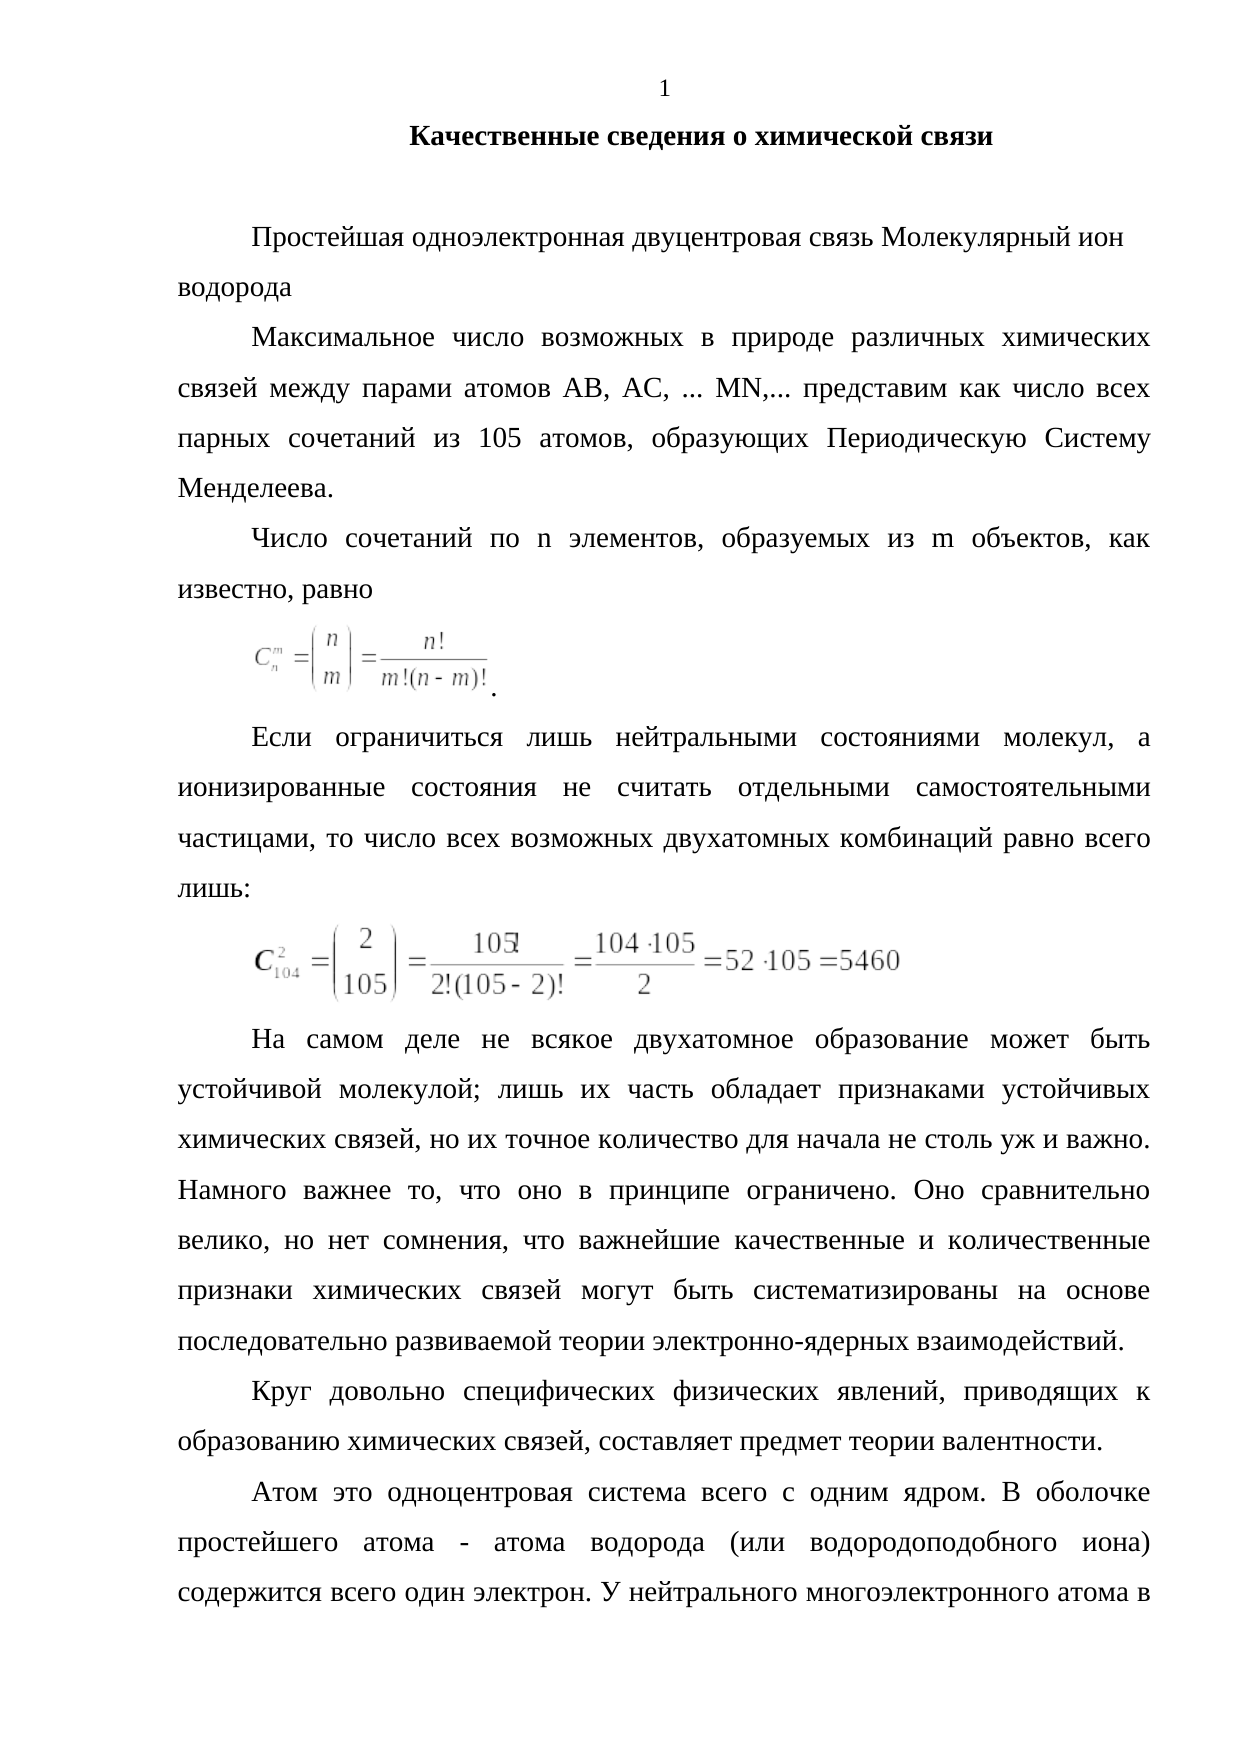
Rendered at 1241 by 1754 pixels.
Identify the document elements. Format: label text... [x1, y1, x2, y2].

text Простейшая одноэлектронная двуцентровая связь Молекулярный ион водорода [177, 219, 1152, 303]
text . [177, 621, 1152, 702]
text Качественные сведения о химической связи [177, 118, 1152, 152]
text Если ограничиться лишь нейтральными состояниями молекул, а ионизированные состояния не считать отдельными самостоятельными частицами, то число всех возможных двухатомных комбинаций равно всего лишь: [177, 719, 1152, 904]
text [177, 1474, 1152, 1608]
text Число сочетаний по n элементов, образуемых из m объектов, как известно, равно [177, 521, 1152, 604]
text Максимальное число возможных в природе различных химических связей между парами атомов AB, AC, ... MN,... представим как число всех парных сочетаний из 105 атомов, образующих Периодическую Систему Менделеева. [177, 319, 1152, 504]
text Круг довольно специфических физических явлений, приводящих к образованию химических связей, составляет предмет теории валентности. [177, 1373, 1152, 1457]
text На самом деле не всякое двухатомное образование может быть устойчивой молекулой; лишь их часть обладает признаками устойчивых химических связей, но их точное количество для начала не столь уж и важно. Намного важнее то, что оно в принципе ограничено. Оно сравнительно велико, но нет сомнения, что важнейшие качественные и количественные признаки химических связей могут быть систематизированы на основе последовательно развиваемой теории электронно-ядерных взаимодействий. [177, 1021, 1152, 1356]
